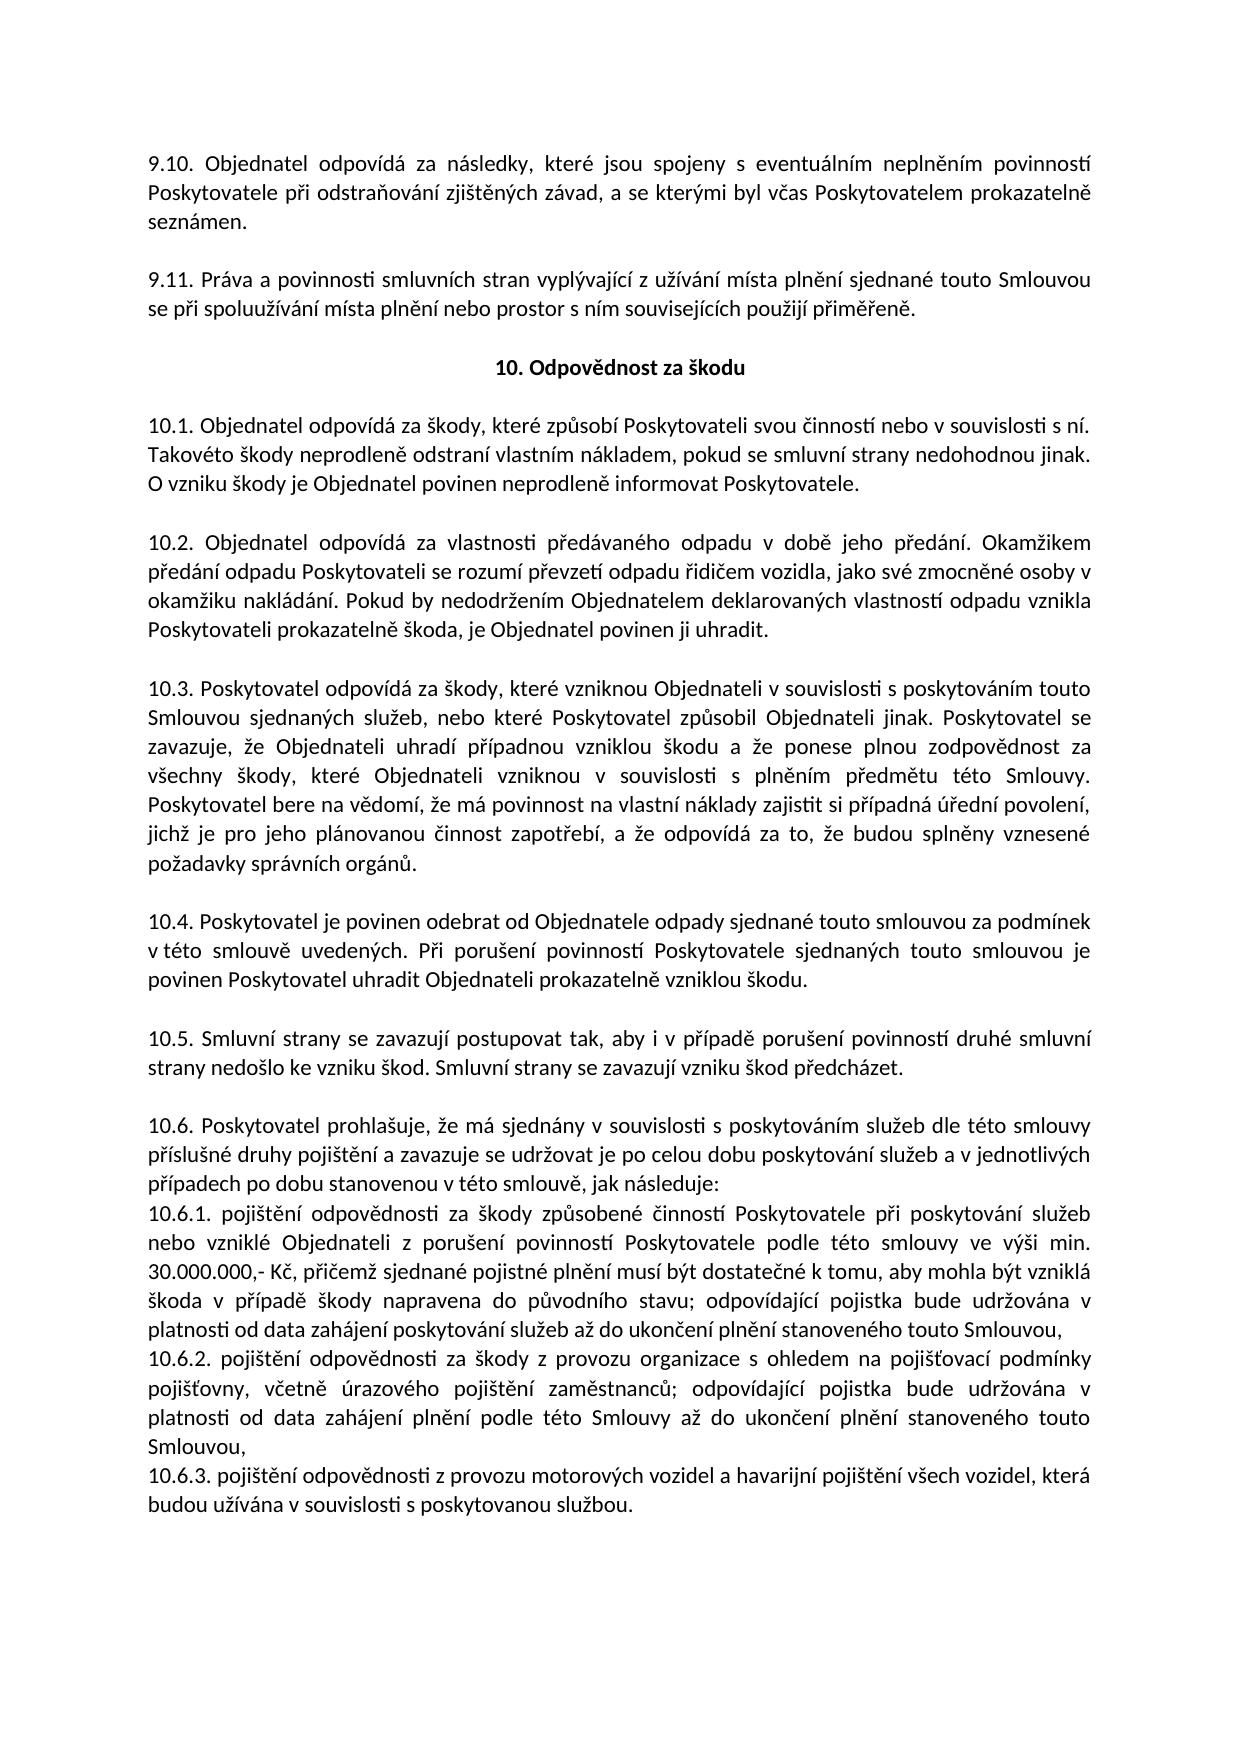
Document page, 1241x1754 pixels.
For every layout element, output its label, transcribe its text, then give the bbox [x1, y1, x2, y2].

text 10. Odpovědnost za škodu [148, 352, 1093, 381]
text 10.6.2. pojištění odpovědnosti za škody z provozu organizace s ohledem na pojišťovací podmínky pojišťovny, včetně úrazového pojištění zaměstnanců; odpovídající pojistka bude udržována v platnosti od data zahájení plnění podle této Smlouvy až do ukončení plnění stanoveného touto Smlouvou, [148, 1343, 1093, 1460]
text 9.10. Objednatel odpovídá za následky, které jsou spojeny s eventuálním neplněním povinností Poskytovatele při odstraňování zjištěných závad, a se kterými byl včas Poskytovatelem prokazatelně seznámen. [148, 148, 1093, 235]
text 10.6.1. pojištění odpovědnosti za škody způsobené činností Poskytovatele při poskytování služeb nebo vzniklé Objednateli z porušení povinností Poskytovatele podle této smlouvy ve výši min. 30.000.000,- Kč, přičemž sjednané pojistné plnění musí být dostatečné k tomu, aby mohla být vzniklá škoda v případě škody napravena do původního stavu; odpovídající pojistka bude udržována v platnosti od data zahájení poskytování služeb až do ukončení plnění stanoveného touto Smlouvou, [148, 1198, 1093, 1343]
text 9.11. Práva a povinnosti smluvních stran vyplývající z užívání místa plnění sjednané touto Smlouvou se při spoluužívání místa plnění nebo prostor s ním souvisejících použijí přiměřeně. [148, 264, 1093, 323]
text 10.2. Objednatel odpovídá za vlastnosti předávaného odpadu v době jeho předání. Okamžikem předání odpadu Poskytovateli se rozumí převzetí odpadu řidičem vozidla, jako své zmocněné osoby v okamžiku nakládání. Pokud by nedodržením Objednatelem deklarovaných vlastností odpadu vznikla Poskytovateli prokazatelně škoda, je Objednatel povinen ji uhradit. [148, 527, 1093, 643]
text 10.3. Poskytovatel odpovídá za škody, které vzniknou Objednateli v souvislosti s poskytováním touto Smlouvou sjednaných služeb, nebo které Poskytovatel způsobil Objednateli jinak. Poskytovatel se zavazuje, že Objednateli uhradí případnou vzniklou škodu a že ponese plnou zodpovědnost za všechny škody, které Objednateli vzniknou v souvislosti s plněním předmětu této Smlouvy. Poskytovatel bere na vědomí, že má povinnost na vlastní náklady zajistit si případná úřední povolení, jichž je pro jeho plánovanou činnost zapotřebí, a že odpovídá za to, že budou splněny vznesené požadavky správních orgánů. [148, 673, 1093, 877]
text 10.6. Poskytovatel prohlašuje, že má sjednány v souvislosti s poskytováním služeb dle této smlouvy příslušné druhy pojištění a zavazuje se udržovat je po celou dobu poskytování služeb a v jednotlivých případech po dobu stanovenou v této smlouvě, jak následuje: [148, 1110, 1093, 1198]
text 10.5. Smluvní strany se zavazují postupovat tak, aby i v případě porušení povinností druhé smluvní strany nedošlo ke vzniku škod. Smluvní strany se zavazují vzniku škod předcházet. [148, 1023, 1093, 1081]
text 10.6.3. pojištění odpovědnosti z provozu motorových vozidel a havarijní pojištění všech vozidel, která budou užívána v souvislosti s poskytovanou službou. [148, 1460, 1093, 1518]
text 10.4. Poskytovatel je povinen odebrat od Objednatele odpady sjednané touto smlouvou za podmínek v této smlouvě uvedených. Při porušení povinností Poskytovatele sjednaných touto smlouvou je povinen Poskytovatel uhradit Objednateli prokazatelně vzniklou škodu. [148, 906, 1093, 993]
text 10.1. Objednatel odpovídá za škody, které způsobí Poskytovateli svou činností nebo v souvislosti s ní. Takovéto škody neprodleně odstraní vlastním nákladem, pokud se smluvní strany nedohodnou jinak. O vzniku škody je Objednatel povinen neprodleně informovat Poskytovatele. [148, 410, 1093, 498]
